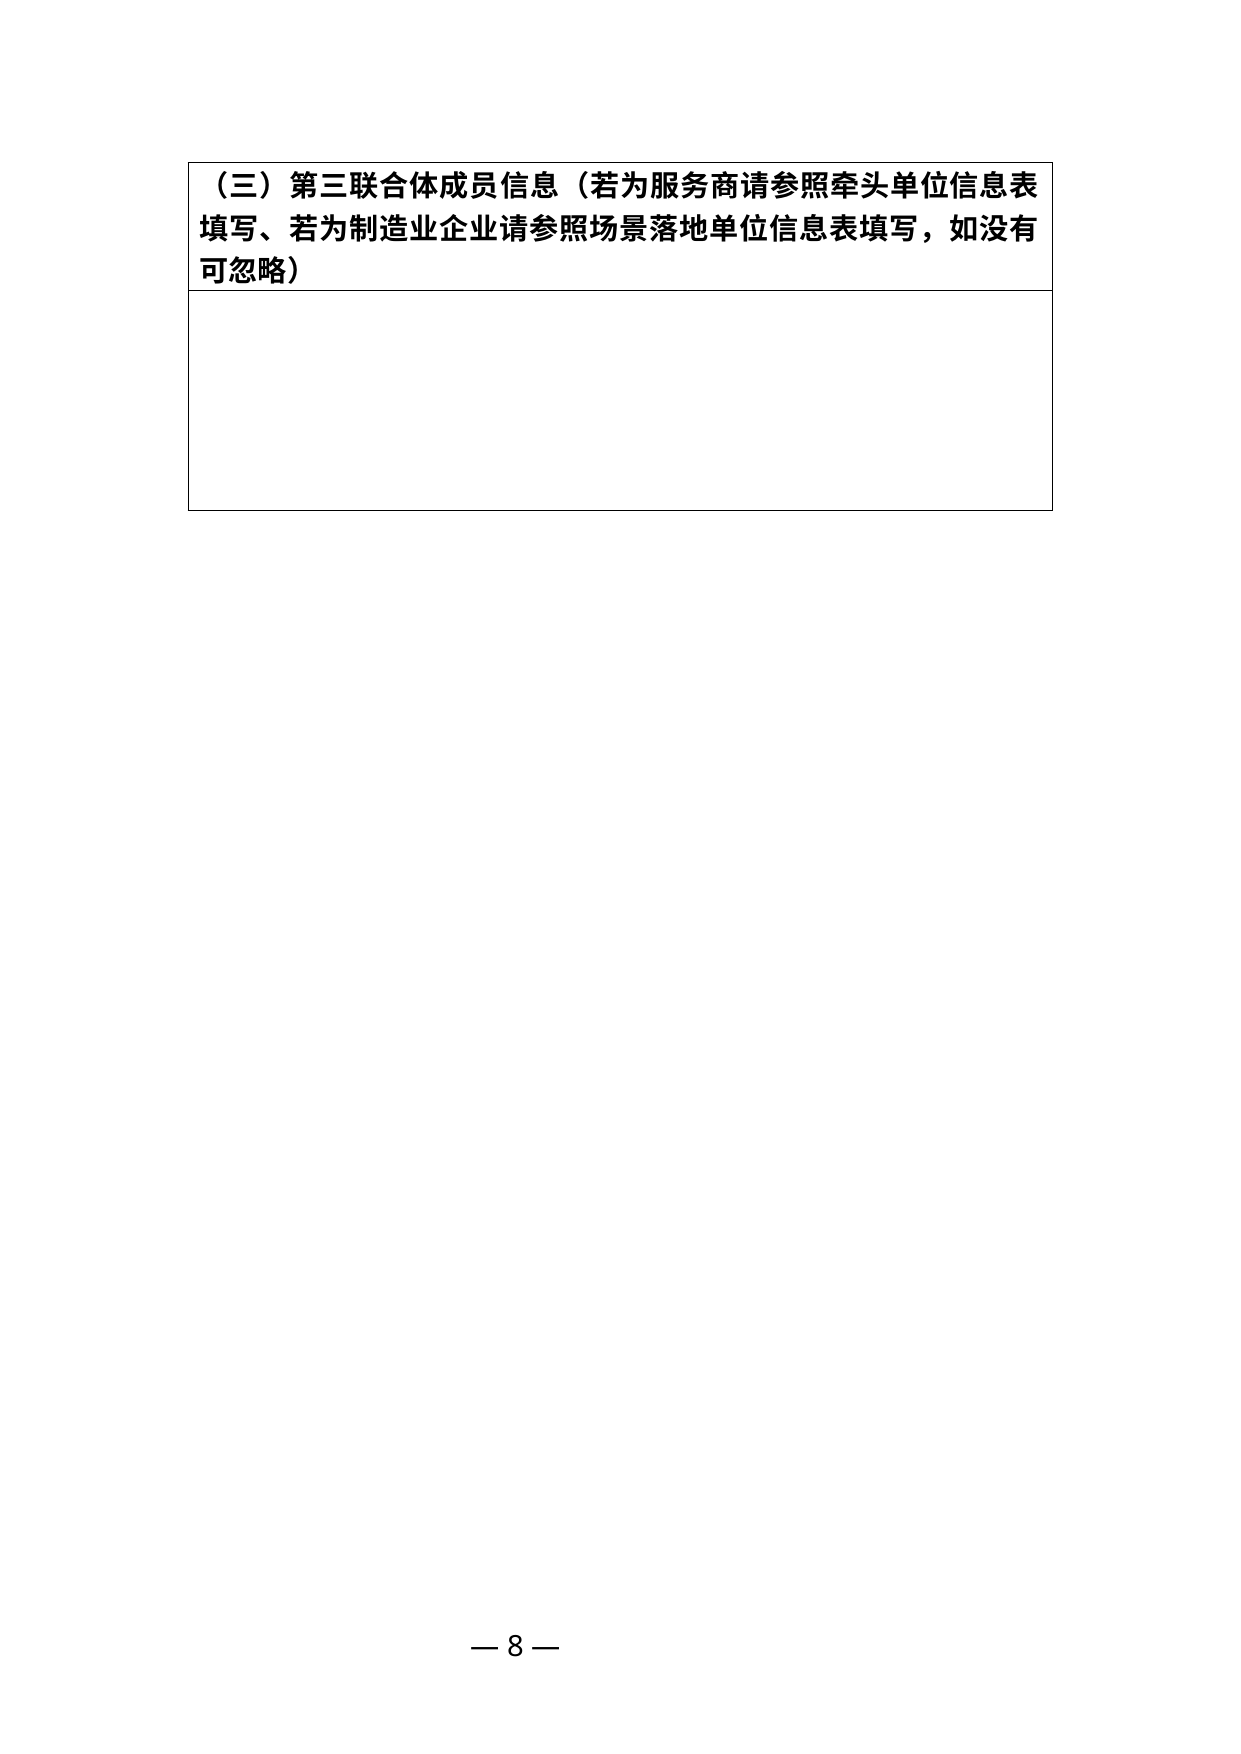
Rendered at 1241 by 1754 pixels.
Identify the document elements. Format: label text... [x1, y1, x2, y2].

table_cell （三）第三联合体成员信息（若为服务商请参照牵头单位信息表填写、若为制造业企业请参照场景落地单位信息表填写，如没有可忽略） [189, 163, 1052, 290]
table_cell [189, 291, 1052, 510]
